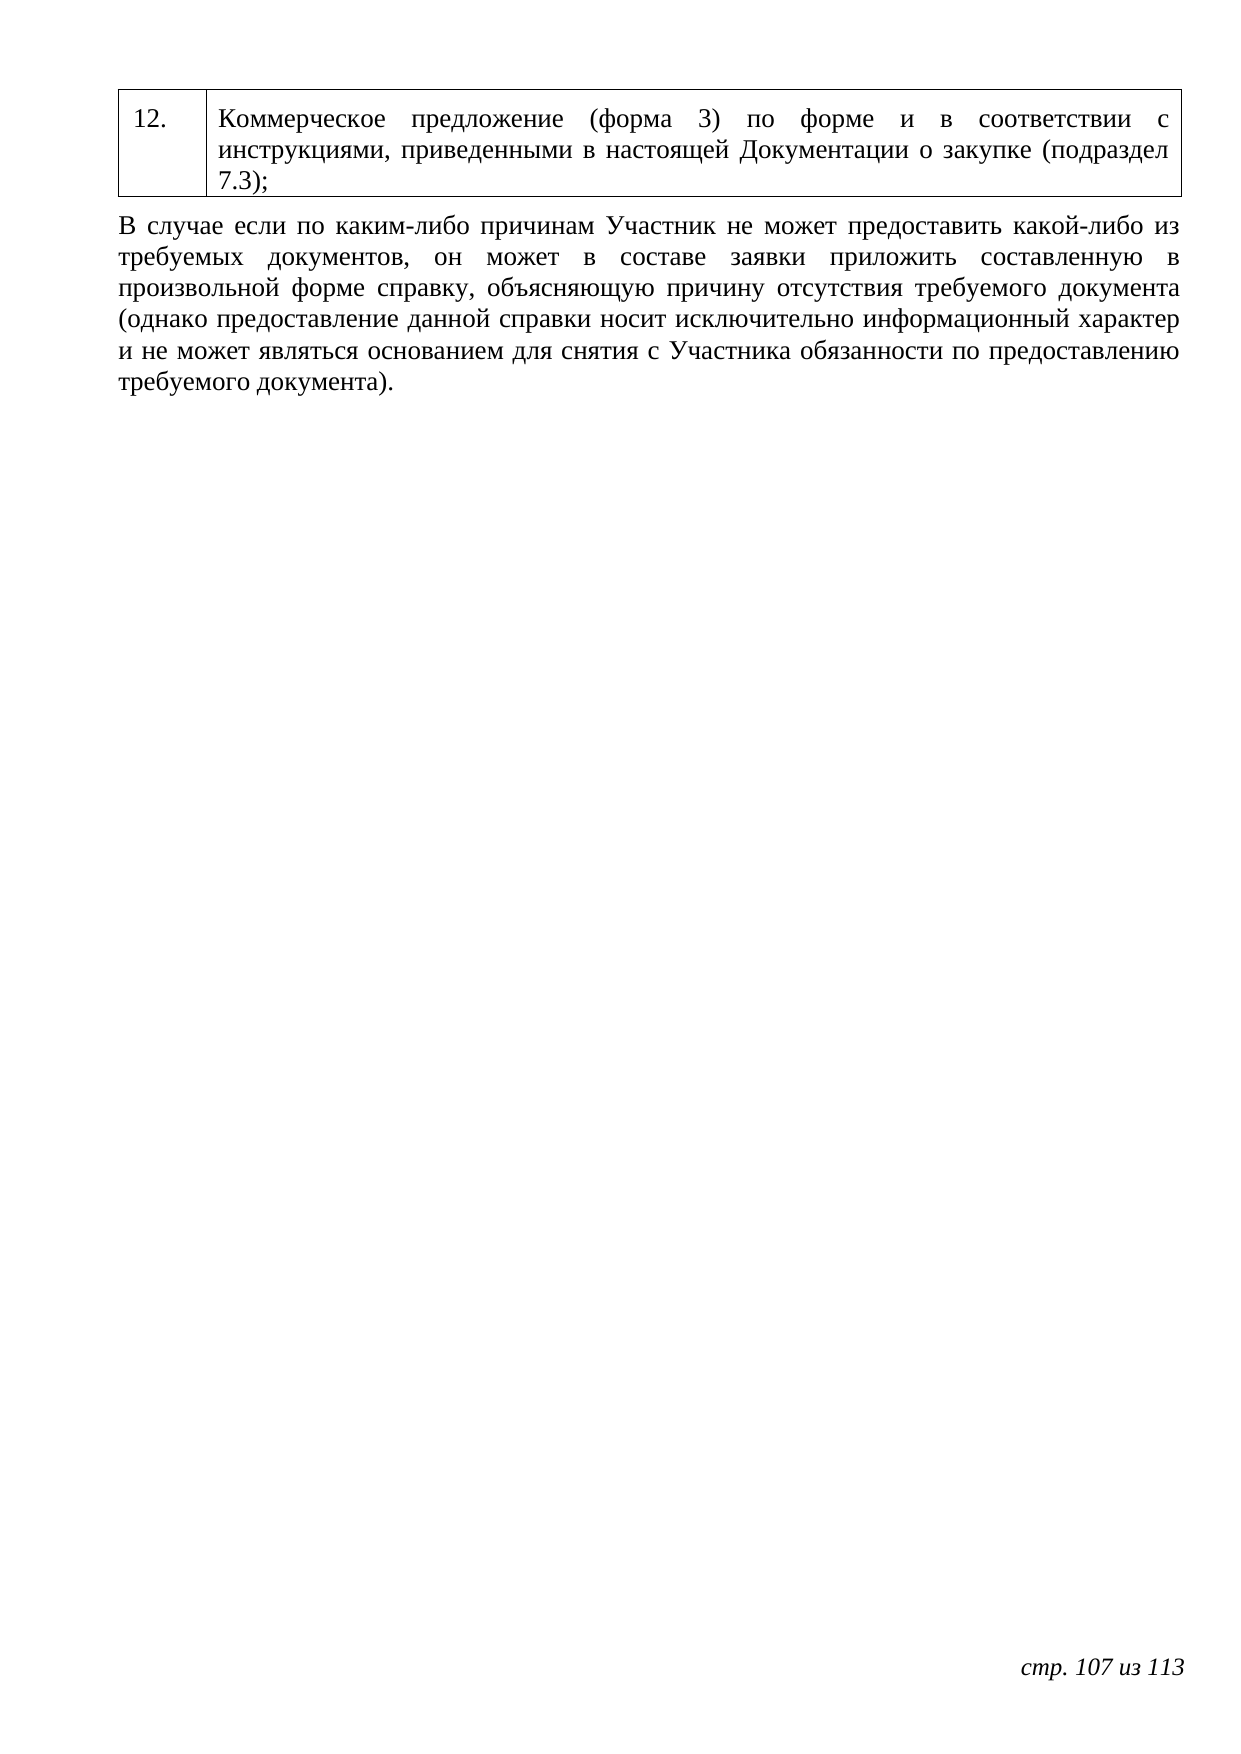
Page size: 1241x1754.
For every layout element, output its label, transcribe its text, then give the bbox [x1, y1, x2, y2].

table_cell Коммерческое предложение (форма 3) по форме и в соответствии с инструкциями, приведенными в настоящей Документации о закупке (подраздел 7.3); [207, 90, 1181, 196]
list В случае если по каким-либо причинам Участник не может предоставить какой-либо из требуемых документов, он может в составе заявки приложить составленную в произвольной форме справку, объясняющую причину отсутствия требуемого документа (однако предоставление данной справки носит исключительно информационный характер и не может являться основанием для снятия с Участника обязанности по предоставлению требуемого документа). [118, 209, 1181, 396]
table_cell [119, 90, 206, 196]
